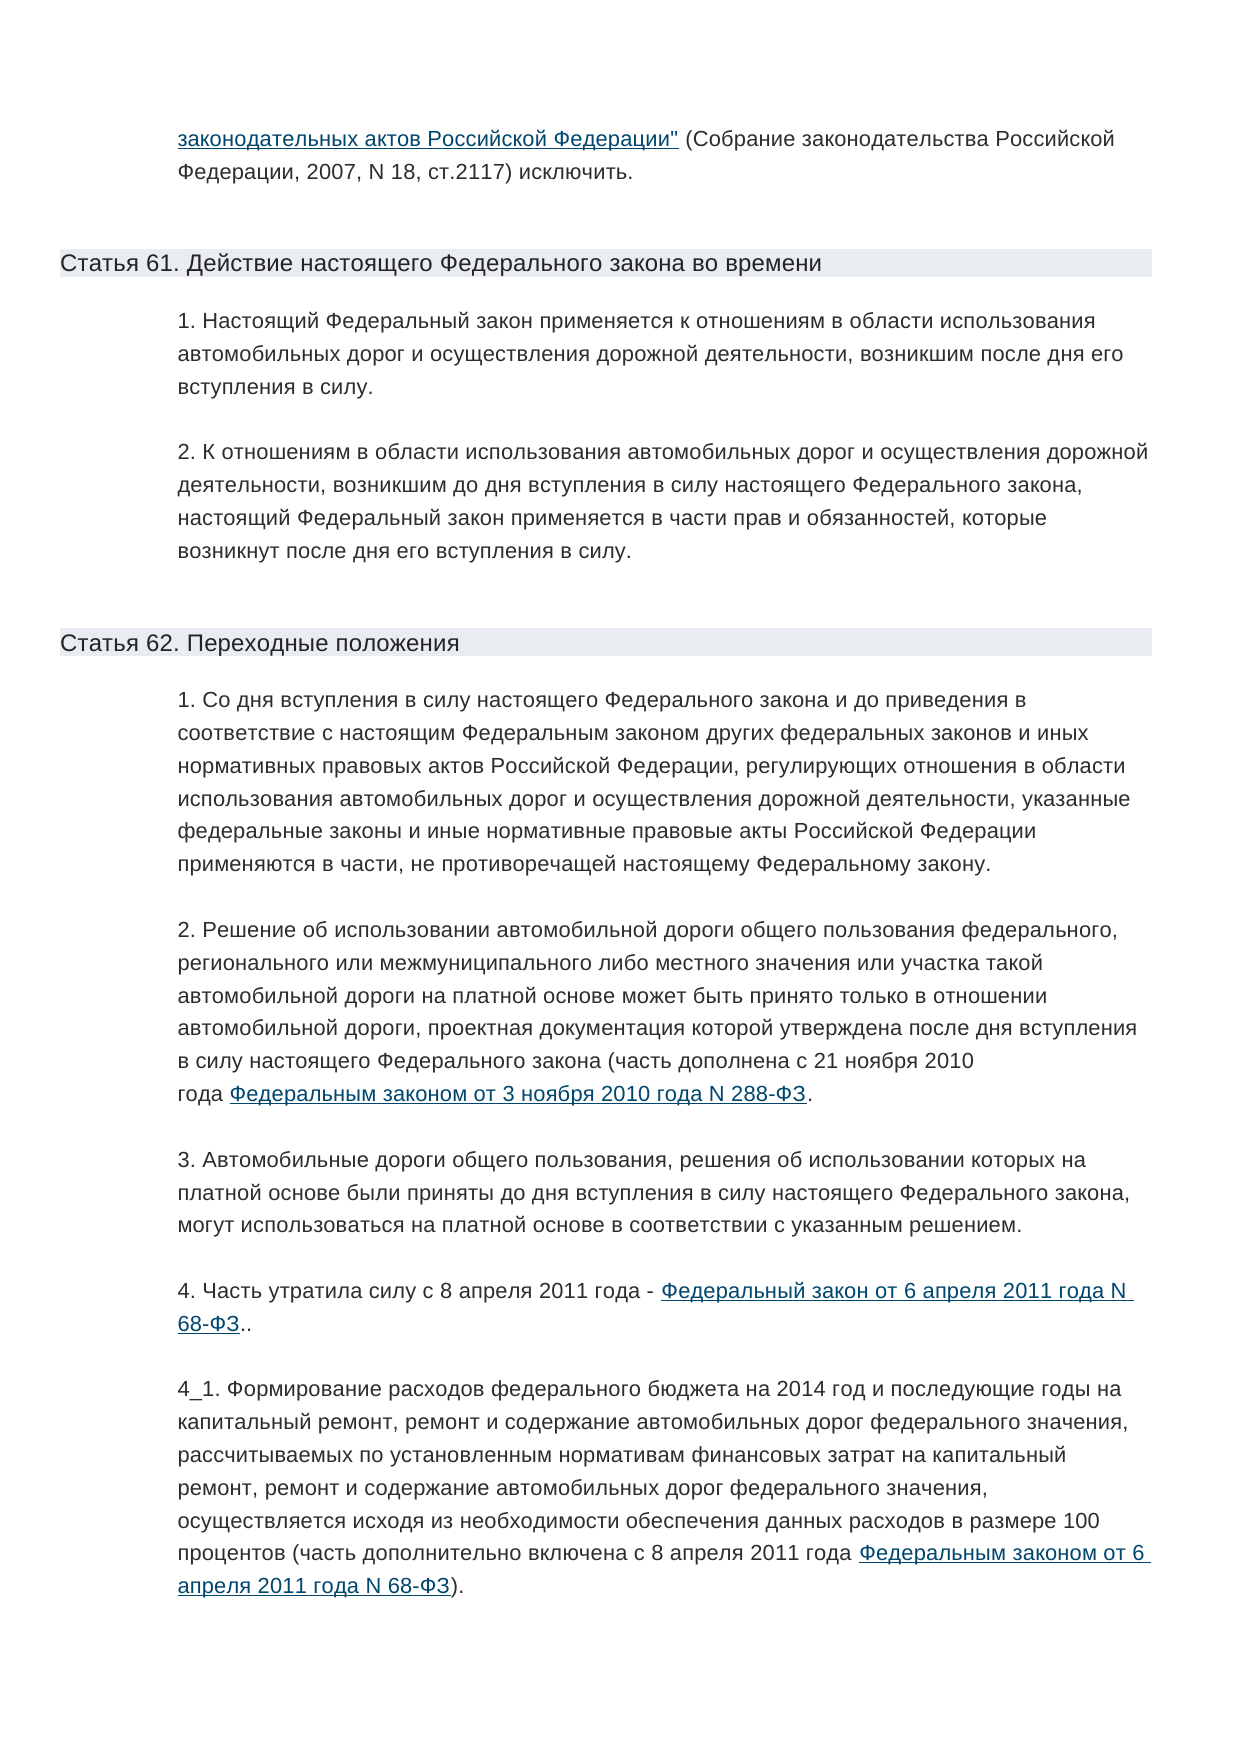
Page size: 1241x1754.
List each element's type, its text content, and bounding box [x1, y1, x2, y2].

text 2. К отношениям в области использования автомобильных дорог и осуществления дорожной деятельности, возникшим до дня вступления в силу настоящего Федерального закона, настоящий Федеральный закон применяется в части прав и обязанностей, которые возникнут после дня его вступления в силу. [177, 432, 1152, 628]
text 2. Решение об использовании автомобильной дороги общего пользования федерального, регионального или межмуниципального либо местного значения или участка такой автомобильной дороги на платной основе может быть принято только в отношении автомобильной дороги, проектная документация которой утверждена после дня вступления в силу настоящего Федерального закона (часть дополнена с 21 ноября 2010 года Федеральным законом от 3 ноября 2010 года N 288-ФЗ. [177, 909, 1152, 1139]
text 4_1. Формирование расходов федерального бюджета на 2014 год и последующие годы на капитальный ремонт, ремонт и содержание автомобильных дорог федерального значения, рассчитываемых по установленным нормативам финансовых затрат на капитальный ремонт, ремонт и содержание автомобильных дорог федерального значения, осуществляется исходя из необходимости обеспечения данных расходов в размере 100 процентов (часть дополнительно включена с 8 апреля 2011 года Федеральным законом от 6 апреля 2011 года N 68-ФЗ). [177, 1369, 1152, 1631]
text Статья 62. Переходные положения [60, 628, 1152, 656]
text 1. Со дня вступления в силу настоящего Федерального закона и до приведения в соответствие с настоящим Федеральным законом других федеральных законов и иных нормативных правовых актов Российской Федерации, регулирующих отношения в области использования автомобильных дорог и осуществления дорожной деятельности, указанные федеральные законы и иные нормативные правовые акты Российской Федерации применяются в части, не противоречащей настоящему Федеральному закону. [177, 679, 1152, 909]
text 1. Настоящий Федеральный закон применяется к отношениям в области использования автомобильных дорог и осуществления дорожной деятельности, возникшим после дня его вступления в силу. [177, 300, 1152, 432]
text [177, 118, 1152, 249]
text Статья 61. Действие настоящего Федерального закона во времени [60, 249, 1152, 277]
text 3. Автомобильные дороги общего пользования, решения об использовании которых на платной основе были приняты до дня вступления в силу настоящего Федерального закона, могут использоваться на платной основе в соответствии с указанным решением. [177, 1139, 1152, 1270]
text 4. Часть утратила силу с 8 апреля 2011 года - Федеральный закон от 6 апреля 2011 года N 68-ФЗ.. [177, 1270, 1152, 1369]
